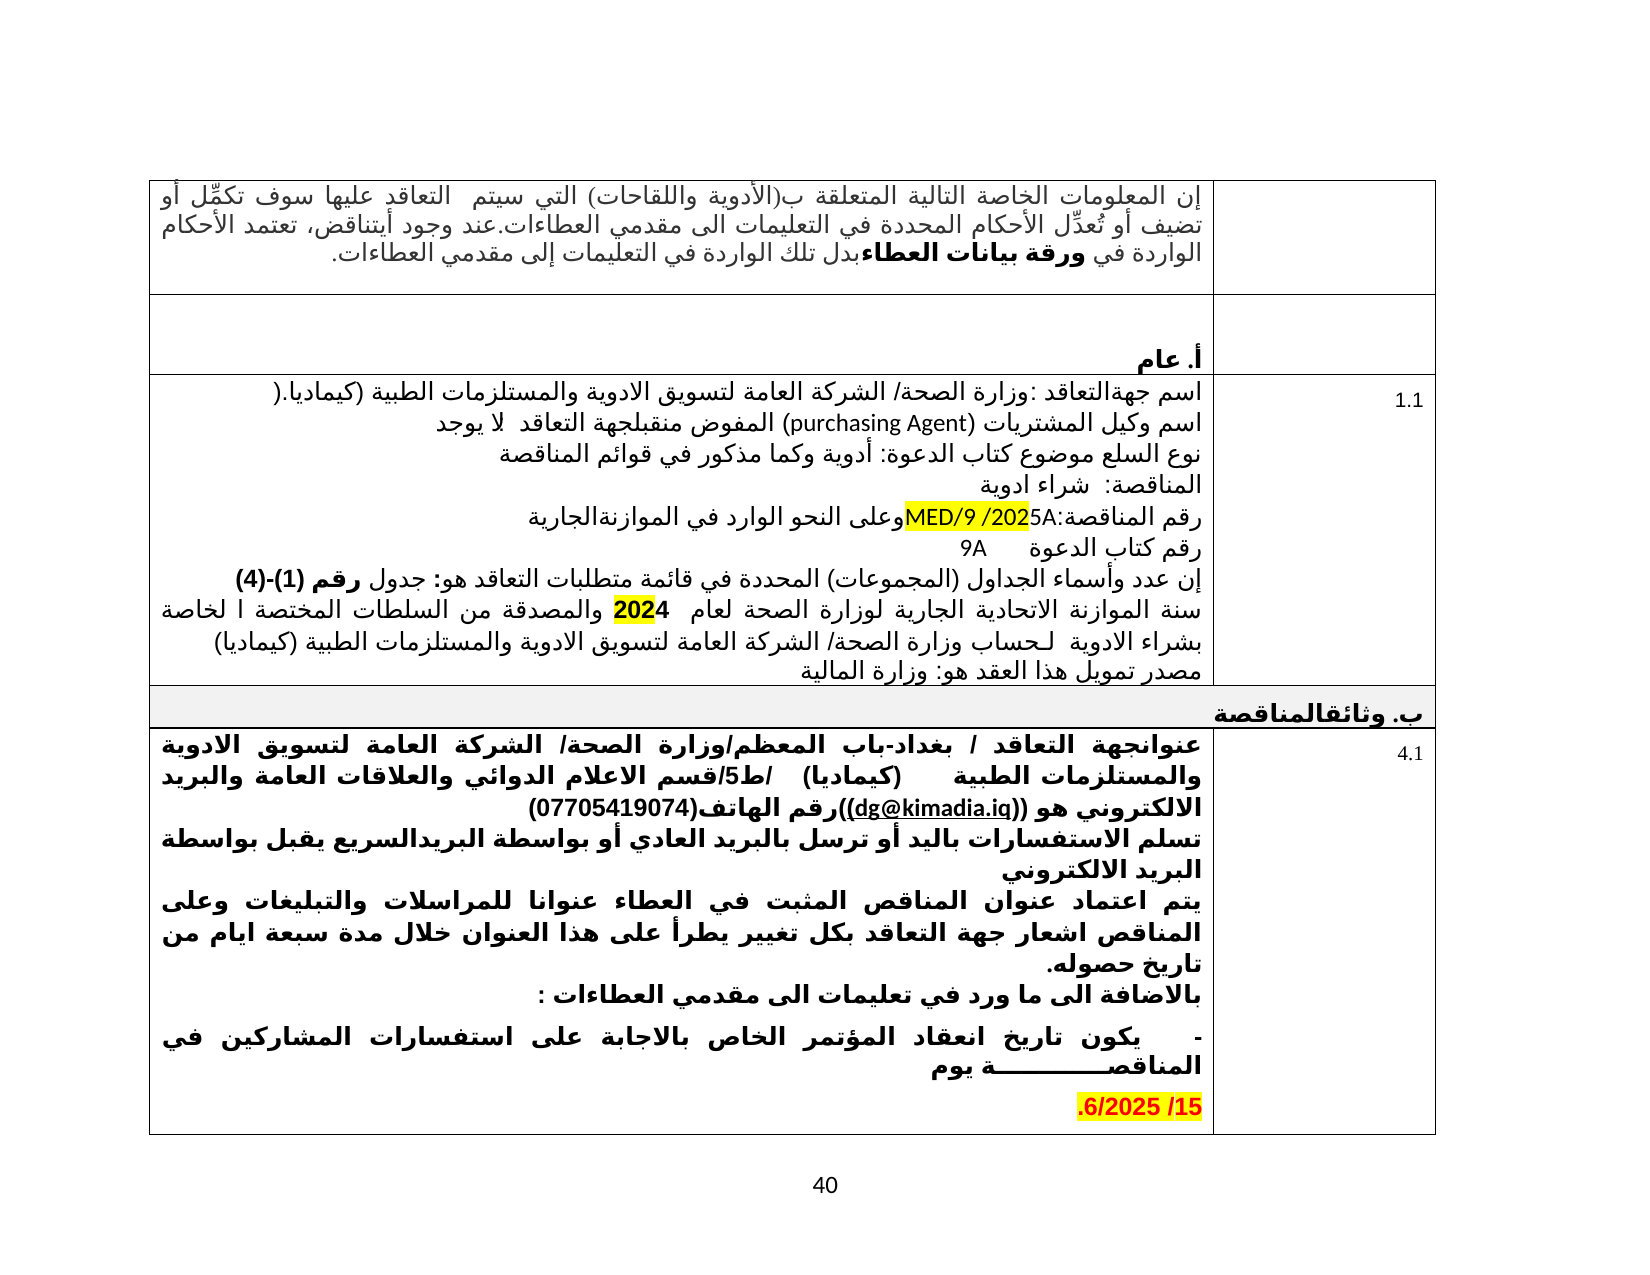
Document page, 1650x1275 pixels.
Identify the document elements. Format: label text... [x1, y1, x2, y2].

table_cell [150, 729, 1213, 1133]
table_cell 4.1 [1214, 729, 1435, 1133]
table_cell إن المعلومات الخاصة التالية المتعلقة ب(الأدوية واللقاحات) التي سيتم التعاقد عليها سوف تكمِّل أو تضيف أو تُعدِّل الأحكام المحددة في التعليمات الى مقدمي العطاءات.عند وجود أيتناقض، تعتمد الأحكام الواردة في ورقة بيانات العطاءبدل تلك الواردة في التعليمات إلى مقدمي العطاءات. [150, 181, 1213, 294]
table_cell ب. وثائقالمناقصة [150, 686, 1435, 727]
table_cell اسم جهةالتعاقد :وزارة الصحة/ الشركة العامة لتسويق الادوية والمستلزمات الطبية (كيماديا.( اسم وكيل المشتريات (purchasing Agent) المفوض منقبلجهة التعاقد: لا يوجد نوع السلع موضوع كتاب الدعوة: أدوية وكما مذكور في قوائم المناقصة المناقصة: شراء ادوية رقم المناقصة:MED/9 /2025Aوعلى النحو الوارد في الموازنةالجارية رقم كتاب الدعوة 9A إن عدد وأسماء الجداول (المجموعات) المحددة في قائمة متطلبات التعاقد هو: جدول رقم (1)-(4) سنة الموازنة الاتحادية الجارية لوزارة الصحة لعام 2024 والمصدقة من السلطات المختصة ا لخاصة بشراء الادوية لـحساب وزارة الصحة/ الشركة العامة لتسويق الادوية والمستلزمات الطبية (كيماديا) مصدر تمويل هذا العقد هو: وزارة المالية [150, 375, 1213, 685]
table_cell 1.1 [1214, 375, 1435, 685]
table_cell [1214, 295, 1435, 374]
table_cell أ. عام [150, 295, 1213, 374]
table_cell [1214, 181, 1435, 294]
